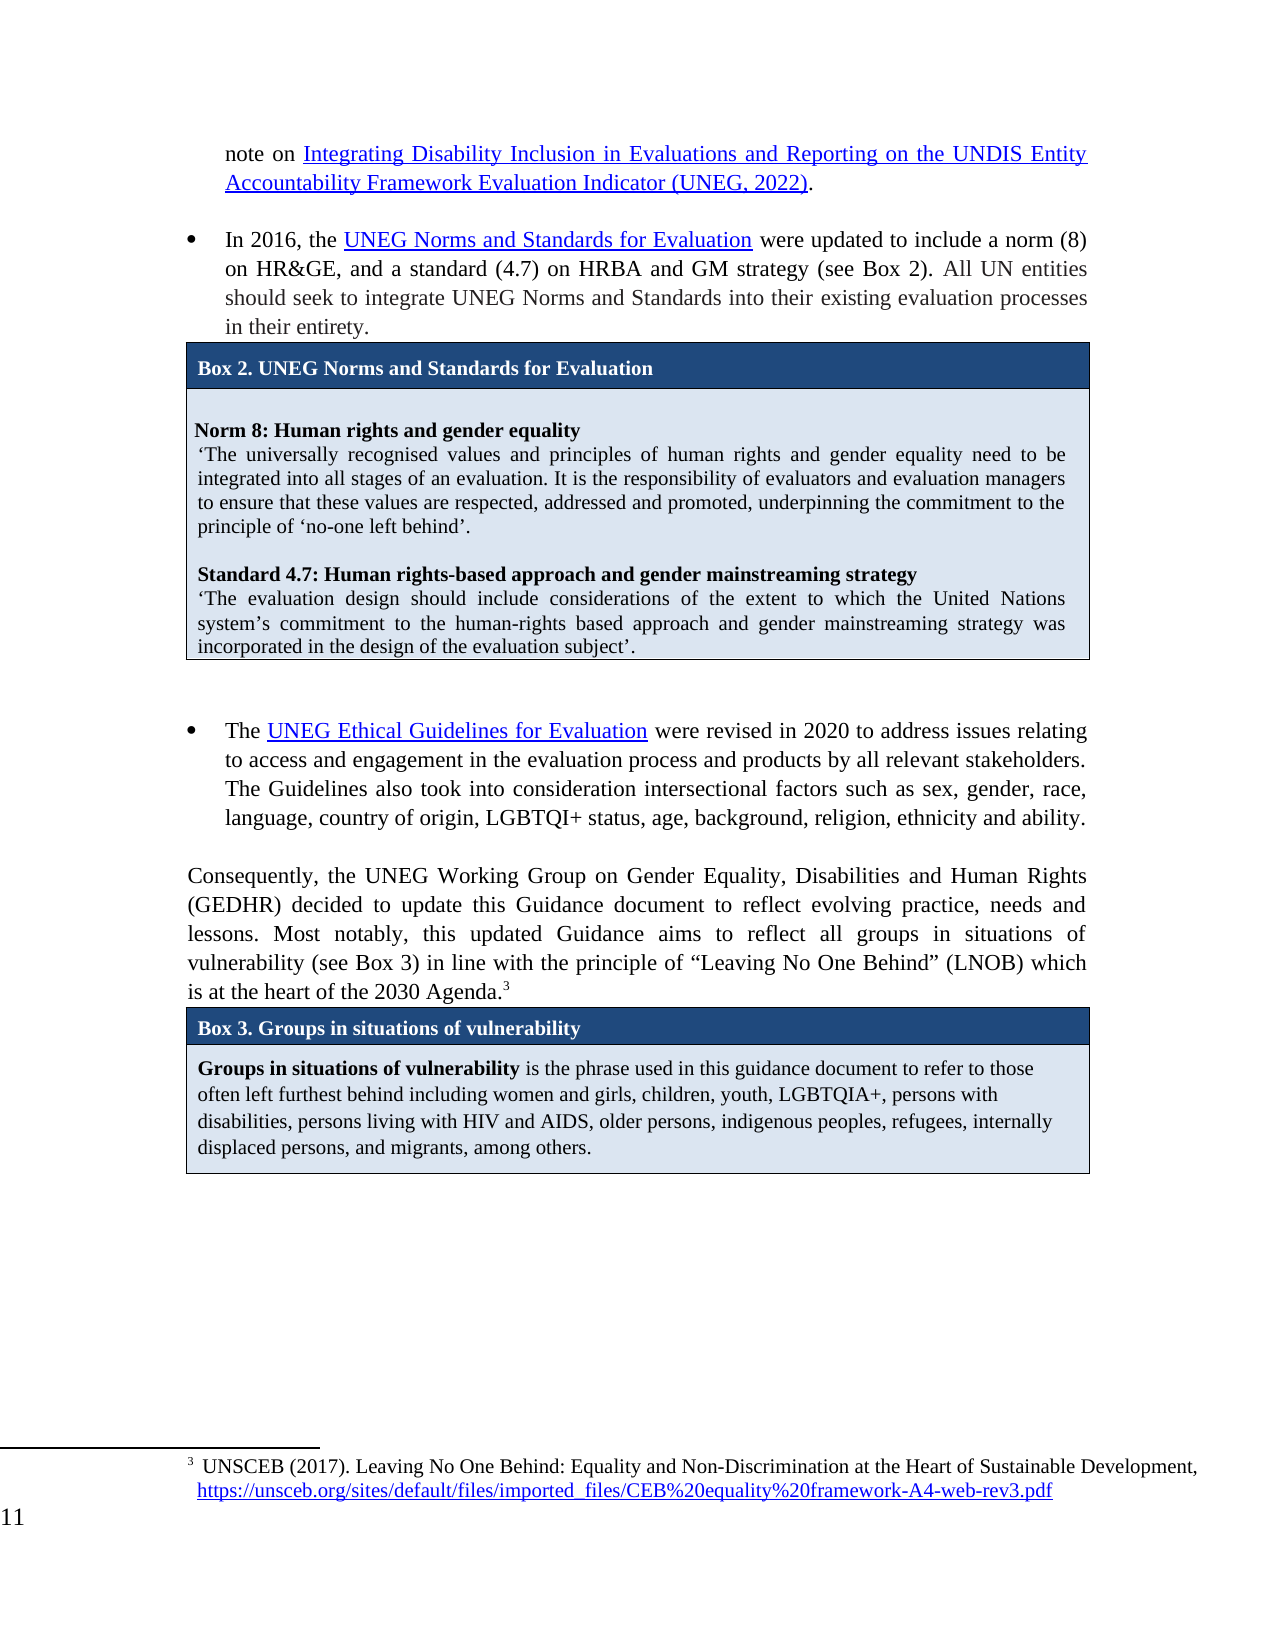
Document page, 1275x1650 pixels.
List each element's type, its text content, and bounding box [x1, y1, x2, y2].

list The UNEG Ethical Guidelines for Evaluation were revised in 2020 to address issues relating to access and engagement in the evaluation process and products by all relevant stakeholders. The Guidelines also took into consideration intersectional factors such as sex, gender, race, language, country of origin, LGBTQI+ status, age, background, religion, ethnicity and ability. [187, 717, 1088, 831]
list Consequently, the UNEG Working Group on Gender Equality, Disabilities and Human Rights (GEDHR) decided to update this Guidance document to reflect evolving practice, needs and lessons. Most notably, this updated Guidance aims to reflect all groups in situations of vulnerability (see Box 3) in line with the principle of “Leaving No One Behind” (LNOB) which is at the heart of the 2030 Agenda. [187, 862, 1088, 1004]
table_header Box 3. Groups in situations of vulnerability [187, 1008, 1089, 1044]
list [187, 139, 1088, 195]
table_header Box 2. UNEG Norms and Standards for Evaluation [187, 343, 1089, 388]
table_cell Norm 8: Human rights and gender equality ‘The universally recognised values and principles of human rights and gender equality need to be integrated into all stages of an evaluation. It is the responsibility of evaluators and evaluation managers to ensure that these values are respected, addressed and promoted, underpinning the commitment to the principle of ‘no-one left behind’. Standard 4.7: Human rights-based approach and gender mainstreaming strategy ‘The evaluation design should include considerations of the extent to which the United Nations system’s commitment to the human-rights based approach and gender mainstreaming strategy was incorporated in the design of the evaluation subject’. [187, 389, 1089, 658]
list In 2016, the UNEG Norms and Standards for Evaluation were updated to include a norm (8) on HR&GE, and a standard (4.7) on HRBA and GM strategy (see Box 2). All UN entities should seek to integrate UNEG Norms and Standards into their existing evaluation processes in their entirety. [187, 226, 1088, 340]
table_cell Groups in situations of vulnerability is the phrase used in this guidance document to refer to those often left furthest behind including women and girls, children, youth, LGBTQIA+, persons with disabilities, persons living with HIV and AIDS, older persons, indigenous peoples, refugees, internally displaced persons, and migrants, among others. [187, 1045, 1089, 1173]
